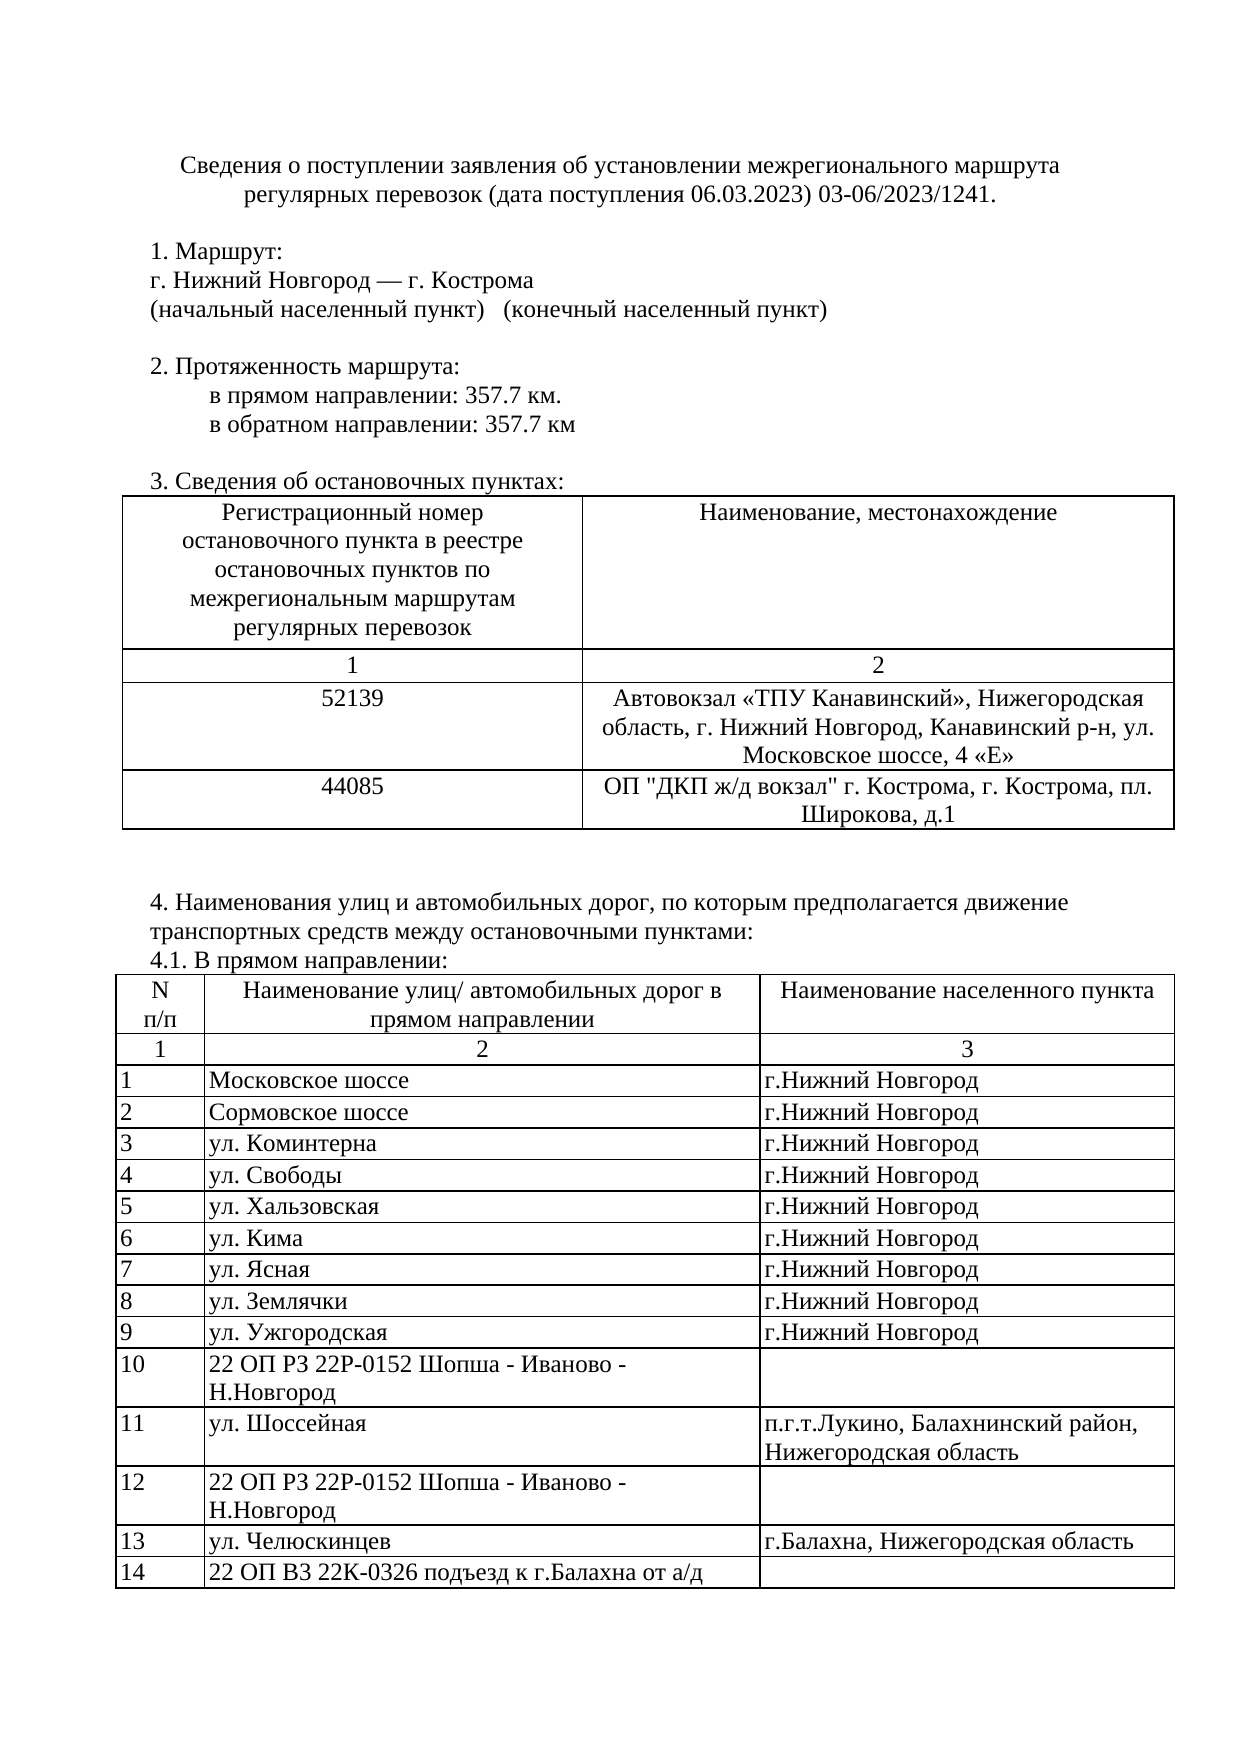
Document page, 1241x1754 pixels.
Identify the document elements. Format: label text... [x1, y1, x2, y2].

table_cell 2 [205, 1034, 759, 1064]
table_cell 52139 [123, 683, 582, 769]
table_cell п.г.т.Лукино, Балахнинский район, Нижегородская область [761, 1408, 1174, 1465]
text в прямом направлении: 357.7 км. [150, 380, 1090, 409]
text 1. Маршрут: [150, 236, 1090, 265]
table_cell ул. Коминтерна [205, 1129, 759, 1158]
table_header Регистрационный номер остановочного пункта в реестре остановочных пунктов по межрегиональным маршрутам регулярных перевозок [123, 497, 582, 648]
table_cell 22 ОП РЗ 22Р-0152 Шопша - Иваново - Н.Новгород [205, 1349, 759, 1406]
table_cell ул. Ясная [205, 1255, 759, 1284]
table_cell 13 [117, 1526, 204, 1556]
text 2. Протяженность маршрута: [150, 351, 1090, 380]
table_cell 4 [117, 1160, 204, 1190]
table_header Наименование населенного пункта [761, 975, 1174, 1033]
table_cell г.Балахна, Нижегородская область [761, 1526, 1174, 1556]
text 3. Сведения об остановочных пунктах: [150, 466, 1090, 495]
table_cell 5 [117, 1192, 204, 1221]
table_cell г.Нижний Новгород [761, 1192, 1174, 1221]
table_cell Московское шоссе [205, 1066, 759, 1096]
table_cell 11 [117, 1408, 204, 1465]
table_cell ул. Свободы [205, 1160, 759, 1190]
table_cell 44085 [123, 771, 582, 828]
table_cell 9 [117, 1317, 204, 1347]
table_cell ул. Кима [205, 1223, 759, 1253]
table_cell ул. Землячки [205, 1286, 759, 1316]
table_cell 1 [123, 650, 582, 681]
table_cell г.Нижний Новгород [761, 1286, 1174, 1316]
table_cell 7 [117, 1255, 204, 1284]
text 4. Наименования улиц и автомобильных дорог, по которым предполагается движение транспортных средств между остановочными пунктами: [150, 887, 1090, 945]
table_cell 12 [117, 1467, 204, 1524]
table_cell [205, 1557, 759, 1587]
text в обратном направлении: 357.7 км [150, 409, 1090, 437]
table_cell 22 ОП РЗ 22Р-0152 Шопша - Иваново - Н.Новгород [205, 1467, 759, 1524]
table_cell ул. Челюскинцев [205, 1526, 759, 1556]
table_header Наименование улиц/ автомобильных дорог в прямом направлении [205, 975, 759, 1033]
table_cell г.Нижний Новгород [761, 1255, 1174, 1284]
table_cell ОП "ДКП ж/д вокзал" г. Кострома, г. Кострома, пл. Широкова, д.1 [583, 771, 1173, 828]
table_cell 3 [117, 1129, 204, 1158]
table_cell г.Нижний Новгород [761, 1223, 1174, 1253]
table_cell [761, 1349, 1174, 1406]
table_cell 2 [117, 1097, 204, 1127]
text г. Нижний Новгород — г. Кострома [150, 265, 1090, 294]
table_cell г.Нижний Новгород [761, 1097, 1174, 1127]
table_cell 14 [117, 1557, 204, 1587]
text (начальный населенный пункт) (конечный населенный пункт) [150, 294, 1090, 322]
table_cell ул. Ужгородская [205, 1317, 759, 1347]
table_cell 1 [117, 1034, 204, 1064]
table_cell г.Нижний Новгород [761, 1129, 1174, 1158]
table_cell г.Нижний Новгород [761, 1317, 1174, 1347]
table_cell 2 [583, 650, 1173, 681]
text Сведения о поступлении заявления об установлении межрегионального маршрута регулярных перевозок (дата поступления 06.03.2023) 03-06/2023/1241. [150, 150, 1090, 207]
table_cell г.Нижний Новгород [761, 1066, 1174, 1096]
table_cell 6 [117, 1223, 204, 1253]
table_cell 8 [117, 1286, 204, 1316]
table_cell 3 [761, 1034, 1174, 1064]
table_cell [761, 1557, 1174, 1587]
table_cell г.Нижний Новгород [761, 1160, 1174, 1190]
table_cell 10 [117, 1349, 204, 1406]
table_cell [761, 1467, 1174, 1524]
table_cell ул. Шоссейная [205, 1408, 759, 1465]
table_header Наименование, местонахождение [583, 497, 1173, 648]
table_cell 1 [117, 1066, 204, 1096]
table_header N п/п [117, 975, 204, 1033]
text 4.1. В прямом направлении: [150, 945, 1090, 973]
table_cell ул. Хальзовская [205, 1192, 759, 1221]
table_cell Автовокзал «ТПУ Канавинский», Нижегородская область, г. Нижний Новгород, Канавинский р-н, ул. Московское шоссе, 4 «Е» [583, 683, 1173, 769]
table_cell Сормовское шоссе [205, 1097, 759, 1127]
